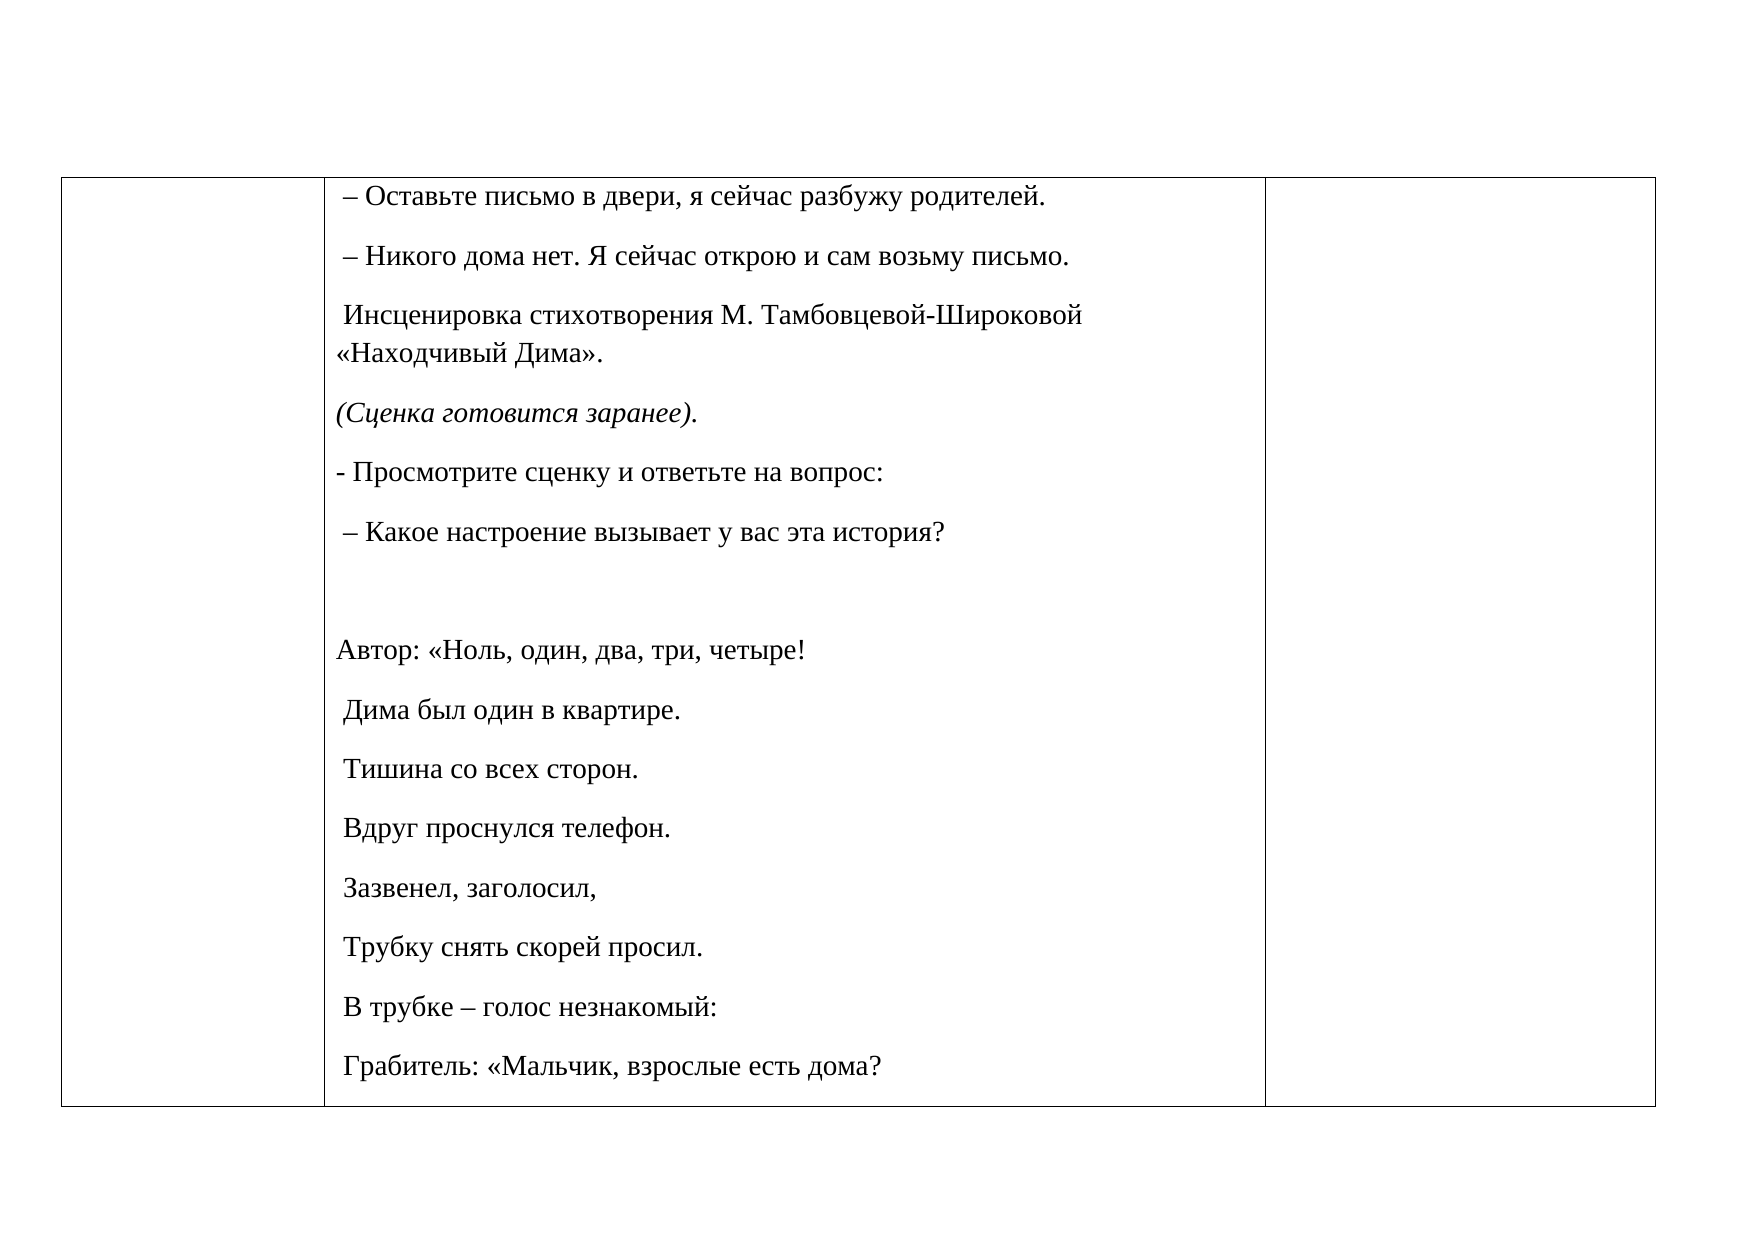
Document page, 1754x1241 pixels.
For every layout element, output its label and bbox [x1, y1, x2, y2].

table_cell [1266, 178, 1655, 1106]
table_cell [325, 178, 1265, 1106]
table_cell [62, 178, 324, 1106]
